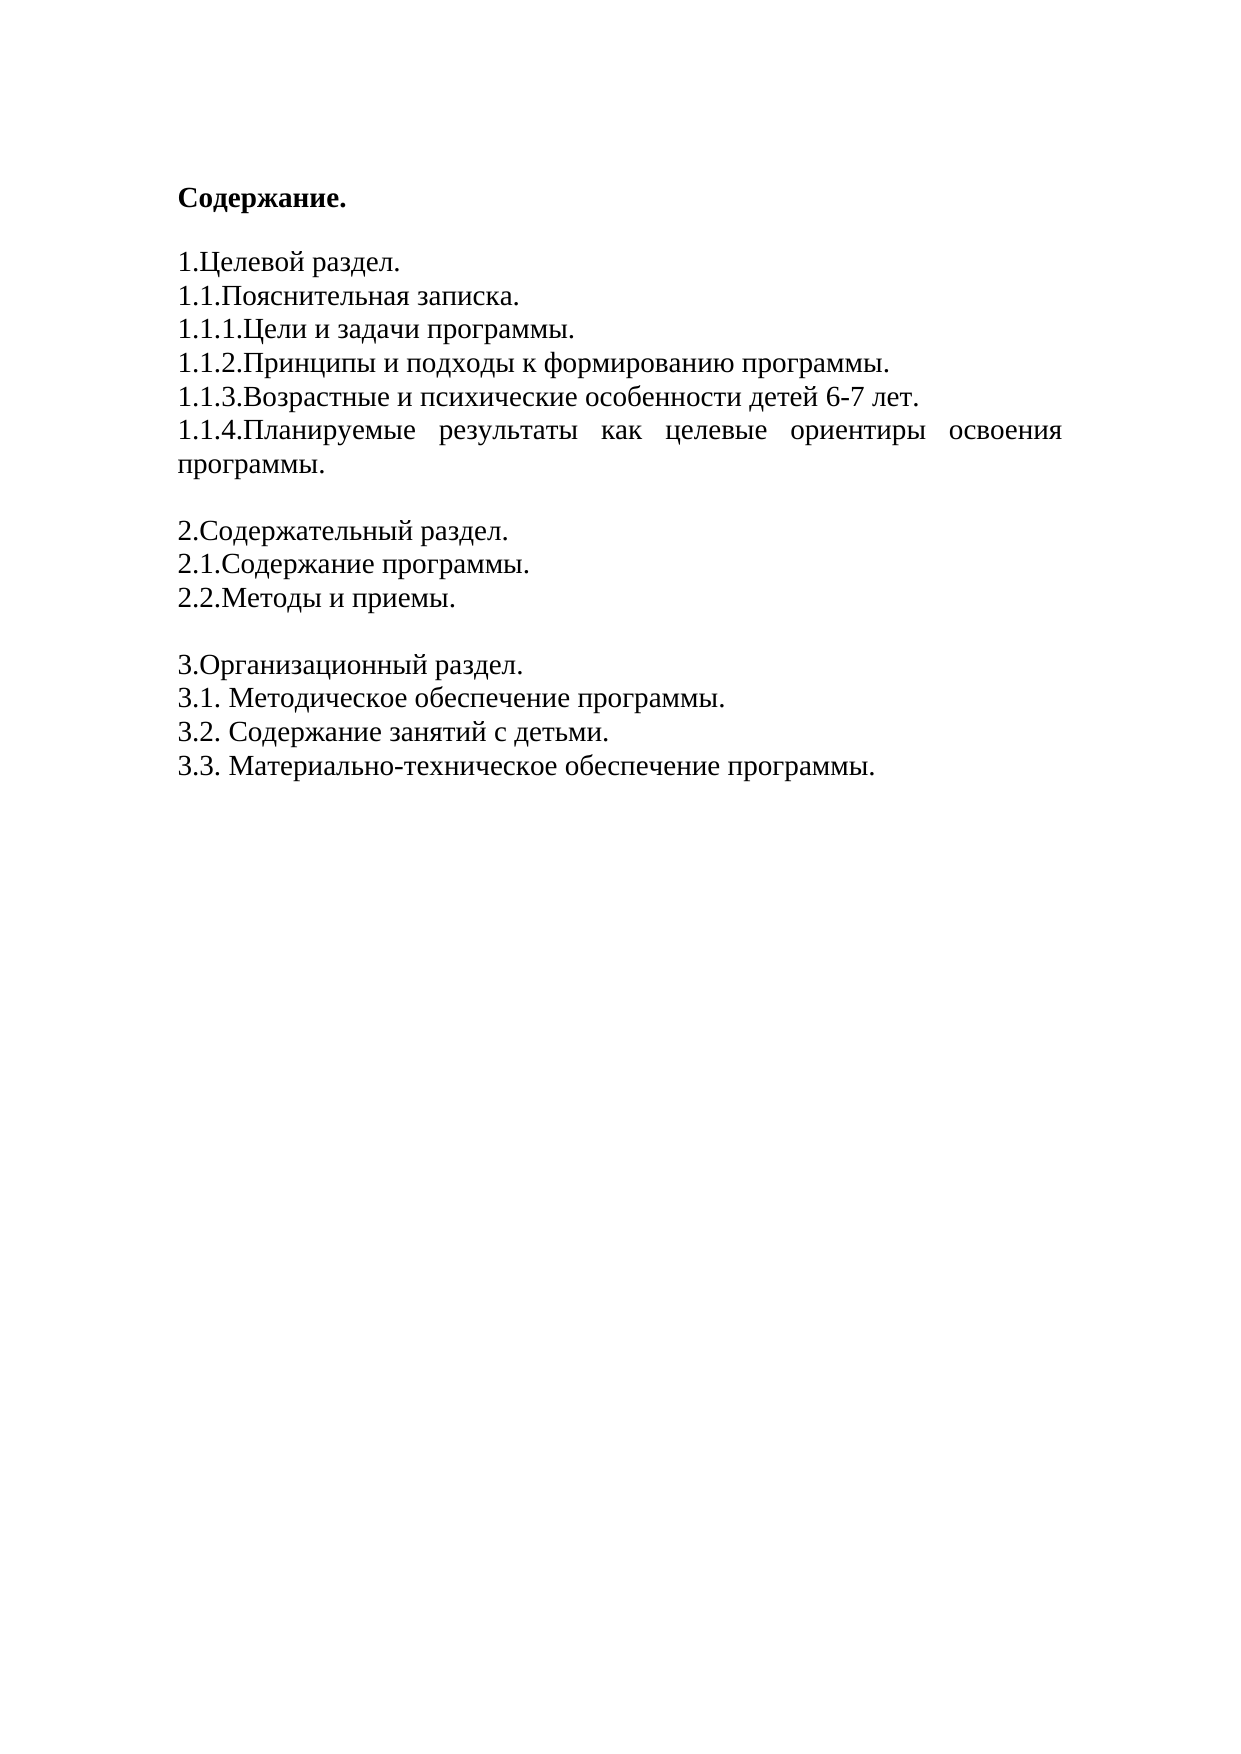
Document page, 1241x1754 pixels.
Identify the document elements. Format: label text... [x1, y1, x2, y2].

text 1.Целевой раздел. [177, 244, 1152, 278]
text 3.2. Содержание занятий с детьми. [177, 714, 1063, 748]
text 3.Организационный раздел. [177, 647, 1063, 681]
text 3.1. Методическое обеспечение программы. [177, 681, 1063, 714]
text 3.3. Материально-техническое обеспечение программы. [177, 748, 1063, 781]
text 1.1.1.Цели и задачи программы. [177, 312, 1152, 345]
text 1.1.2.Принципы и подходы к формированию программы. [177, 345, 1152, 379]
text 1.1.4.Планируемые результаты как целевые ориентиры освоения программы. [177, 412, 1063, 479]
text 1.1.Пояснительная записка. [177, 278, 1152, 312]
text 2.Содержательный раздел. [177, 513, 1063, 546]
text 2.2.Методы и приемы. [177, 580, 1063, 613]
text 1.1.3.Возрастные и психические особенности детей 6-7 лет. [177, 379, 1152, 412]
text Содержание. [177, 180, 1152, 214]
text 2.1.Содержание программы. [177, 546, 1063, 580]
